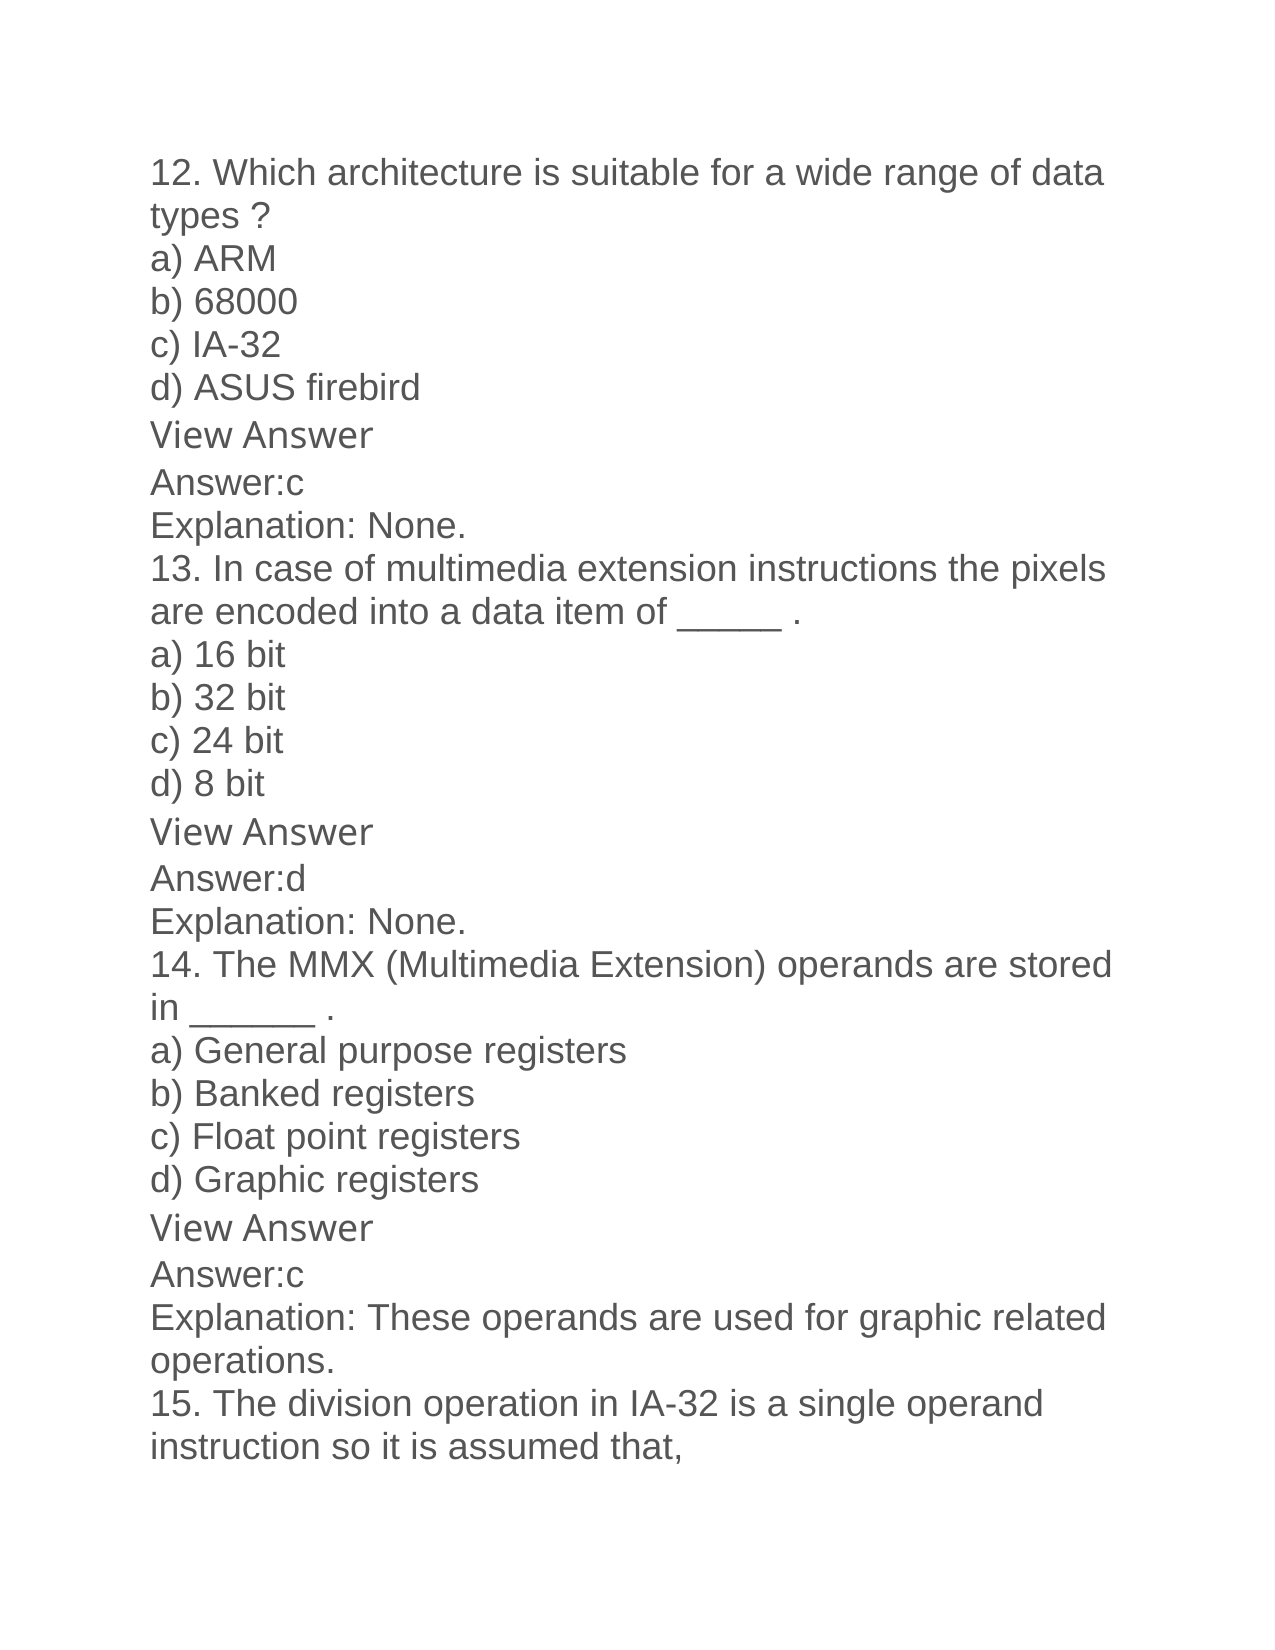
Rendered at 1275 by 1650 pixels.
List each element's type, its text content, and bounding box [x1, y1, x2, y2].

text 13. In case of multimedia extension instructions the pixels are encoded into a data item of _____ . a) 16 bit b) 32 bit c) 24 bit d) 8 bit View Answer [150, 546, 1125, 856]
text Answer:c Explanation: These operands are used for graphic related operations. [150, 1252, 1125, 1381]
text 14. The MMX (Multimedia Extension) operands are stored in ______ . a) General purpose registers b) Banked registers c) Float point registers d) Graphic registers View Answer [150, 942, 1125, 1252]
text 12. Which architecture is suitable for a wide range of data types ? a) ARM b) 68000 c) IA-32 d) ASUS firebird View Answer [150, 150, 1125, 460]
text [150, 1381, 1125, 1467]
text Answer:d Explanation: None. [150, 856, 1125, 942]
text Answer:c Explanation: None. [150, 460, 1125, 546]
